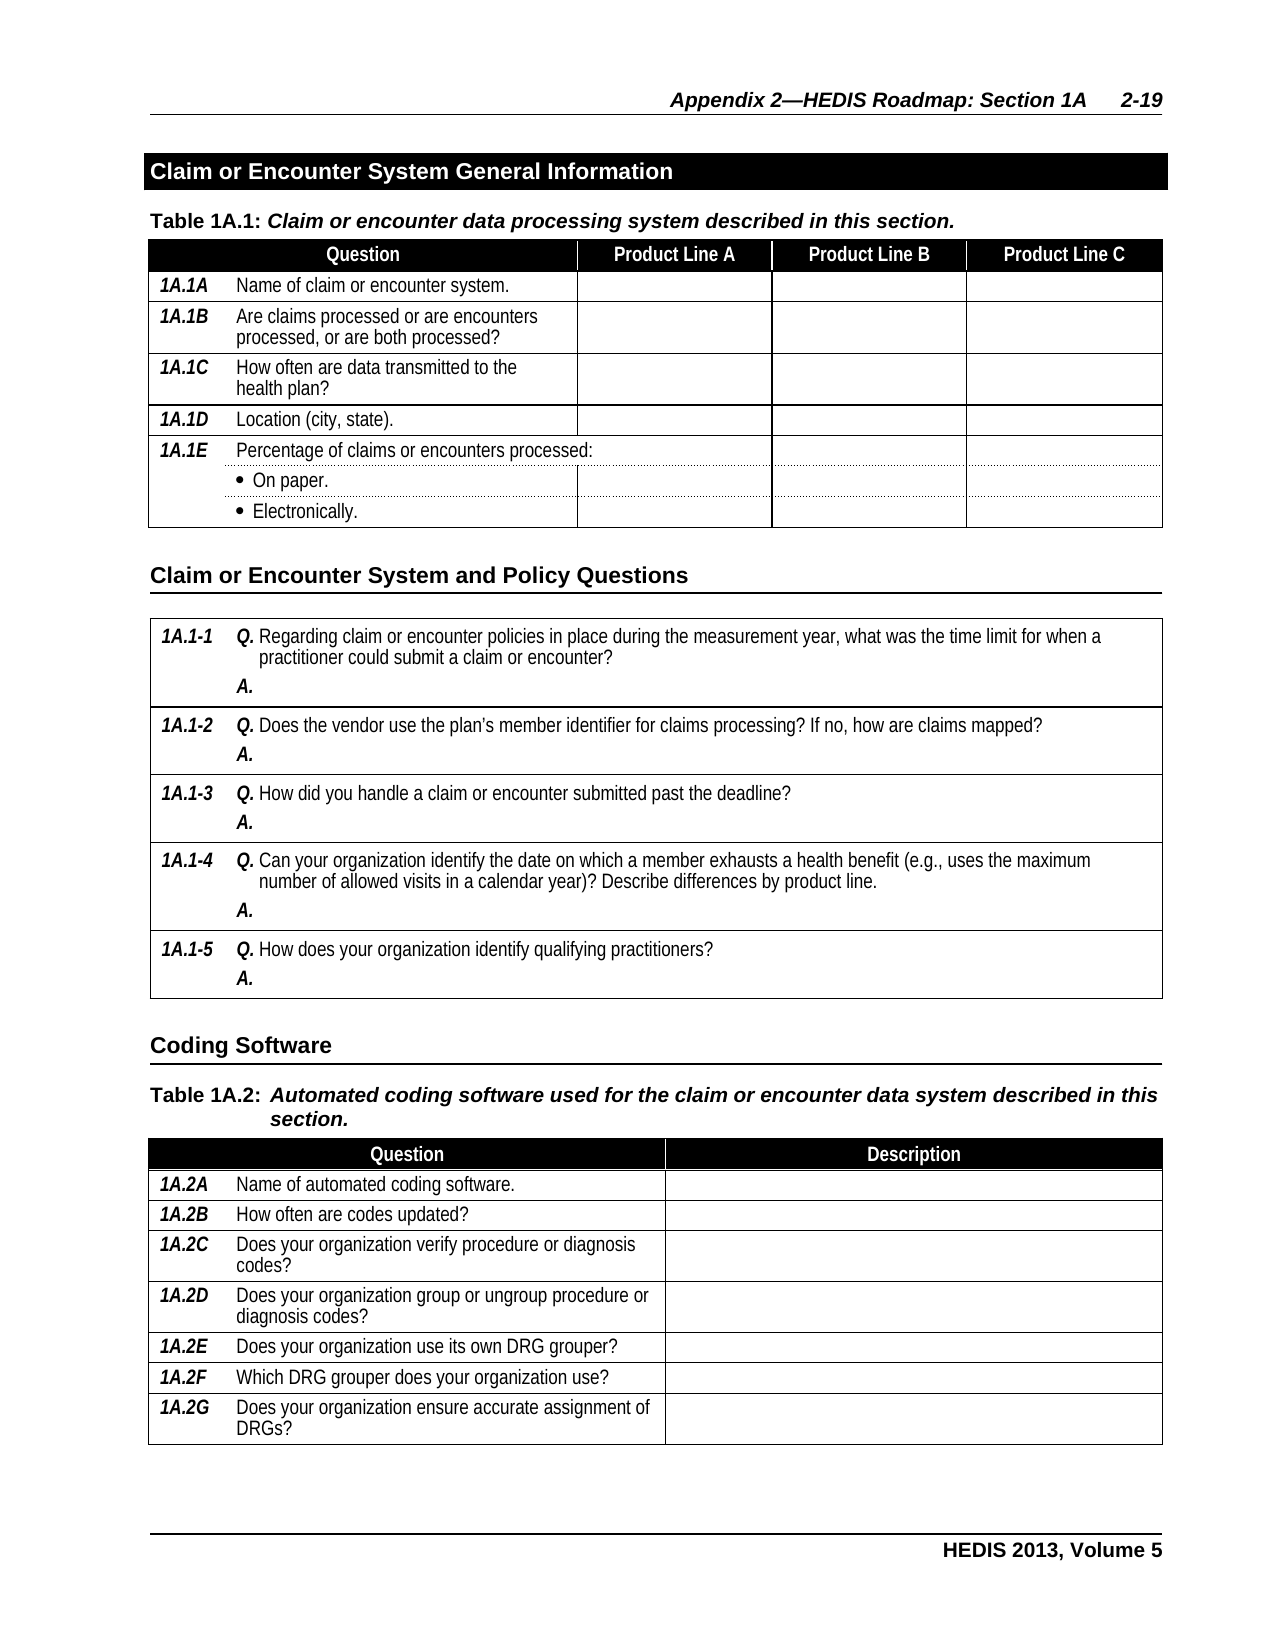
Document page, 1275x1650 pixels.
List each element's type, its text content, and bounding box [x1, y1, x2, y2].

table_cell Location (city, state). [225, 406, 577, 435]
table_cell [773, 465, 966, 496]
table_cell Does your organization use its own DRG grouper? [225, 1333, 665, 1362]
table_cell [773, 496, 966, 527]
text Claim or Encounter System General Information [146, 154, 1167, 189]
table_cell Q. How did you handle a claim or encounter submitted past the deadline? A. [225, 775, 1162, 842]
table_cell How often are data transmitted to the health plan? [225, 354, 577, 404]
table_cell On paper. [225, 465, 577, 496]
table_cell Does your organization ensure accurate assignment of DRGs? [225, 1394, 665, 1443]
table_cell 1A.2E [149, 1333, 225, 1362]
table_cell [967, 302, 1162, 352]
table_cell [666, 1363, 1162, 1392]
table_cell [578, 302, 771, 352]
text Coding Software [150, 1032, 1162, 1063]
table_cell 1A.2A [149, 1171, 225, 1200]
table_cell Q. How does your organization identify qualifying practitioners? A. [225, 931, 1162, 998]
table_cell [578, 465, 771, 496]
table_header Product Line B [773, 241, 966, 270]
table_cell 1A.2C [149, 1231, 225, 1281]
table_cell [967, 272, 1162, 301]
table_cell 1A.2B [149, 1201, 225, 1230]
table_cell 1A.2D [149, 1282, 225, 1332]
table_cell [773, 436, 966, 465]
table_cell 1A.1-5 [151, 931, 225, 998]
table_header 1A.1-1 [151, 619, 225, 706]
text Claim or Encounter System and Policy Questions [150, 562, 1162, 592]
table_cell [578, 354, 771, 404]
table_cell [773, 406, 966, 435]
table_cell Percentage of claims or encounters processed: [225, 436, 771, 465]
table_cell 1A.1-4 [151, 843, 225, 930]
table_cell [666, 1231, 1162, 1281]
table_cell [967, 496, 1162, 527]
table_cell Q. Can your organization identify the date on which a member exhausts a health benefit (e.g., uses the maximum number of allowed visits in a calendar year)? Describe differences by product line. A. [225, 843, 1162, 930]
table_header Description [666, 1139, 1162, 1169]
table_header Q. Regarding claim or encounter policies in place during the measurement year, what was the time limit for when a practitioner could submit a claim or encounter? A. [225, 619, 1162, 706]
table_cell [967, 465, 1162, 496]
table_cell Q. Does the vendor use the plan’s member identifier for claims processing? If no, how are claims mapped? A. [225, 708, 1162, 774]
table_header Product Line A [578, 241, 771, 270]
table_cell 1A.1-2 [151, 708, 225, 774]
table_header Question [149, 241, 577, 270]
table_cell Name of claim or encounter system. [225, 272, 577, 301]
table_cell 1A.1-3 [151, 775, 225, 842]
table_cell Does your organization group or ungroup procedure or diagnosis codes? [225, 1282, 665, 1332]
table_cell Which DRG grouper does your organization use? [225, 1363, 665, 1392]
table_cell [666, 1394, 1162, 1443]
table_header Product Line C [967, 241, 1162, 270]
table_cell [578, 272, 771, 301]
table_cell How often are codes updated? [225, 1201, 665, 1230]
table_cell 1A.1D [149, 406, 225, 435]
table_cell [967, 354, 1162, 404]
table_cell [666, 1282, 1162, 1332]
table_cell Name of automated coding software. [225, 1171, 665, 1200]
table_cell 1A.2G [149, 1394, 225, 1443]
table_cell [666, 1201, 1162, 1230]
table_cell Does your organization verify procedure or diagnosis codes? [225, 1231, 665, 1281]
table_cell 1A.2F [149, 1363, 225, 1392]
table_cell 1A.1E [149, 436, 225, 527]
table_cell 1A.1A [149, 272, 225, 301]
table_cell [773, 302, 966, 352]
table_cell [666, 1333, 1162, 1362]
table_cell [666, 1171, 1162, 1200]
table_cell 1A.1C [149, 354, 225, 404]
text Table 1A.2: Automated coding software used for the claim or encounter data system described in this section. [150, 1083, 1162, 1131]
text Table 1A.1: Claim or encounter data processing system described in this section. [150, 209, 1162, 233]
table_cell 1A.1B [149, 302, 225, 352]
table_cell [967, 406, 1162, 435]
table_cell Electronically. [225, 496, 577, 527]
table_cell [773, 272, 966, 301]
table_cell [578, 406, 771, 435]
table_header Question [149, 1139, 665, 1169]
table_cell [967, 436, 1162, 465]
table_cell [773, 354, 966, 404]
table_cell [578, 496, 771, 527]
table_cell Are claims processed or are encounters processed, or are both processed? [225, 302, 577, 352]
